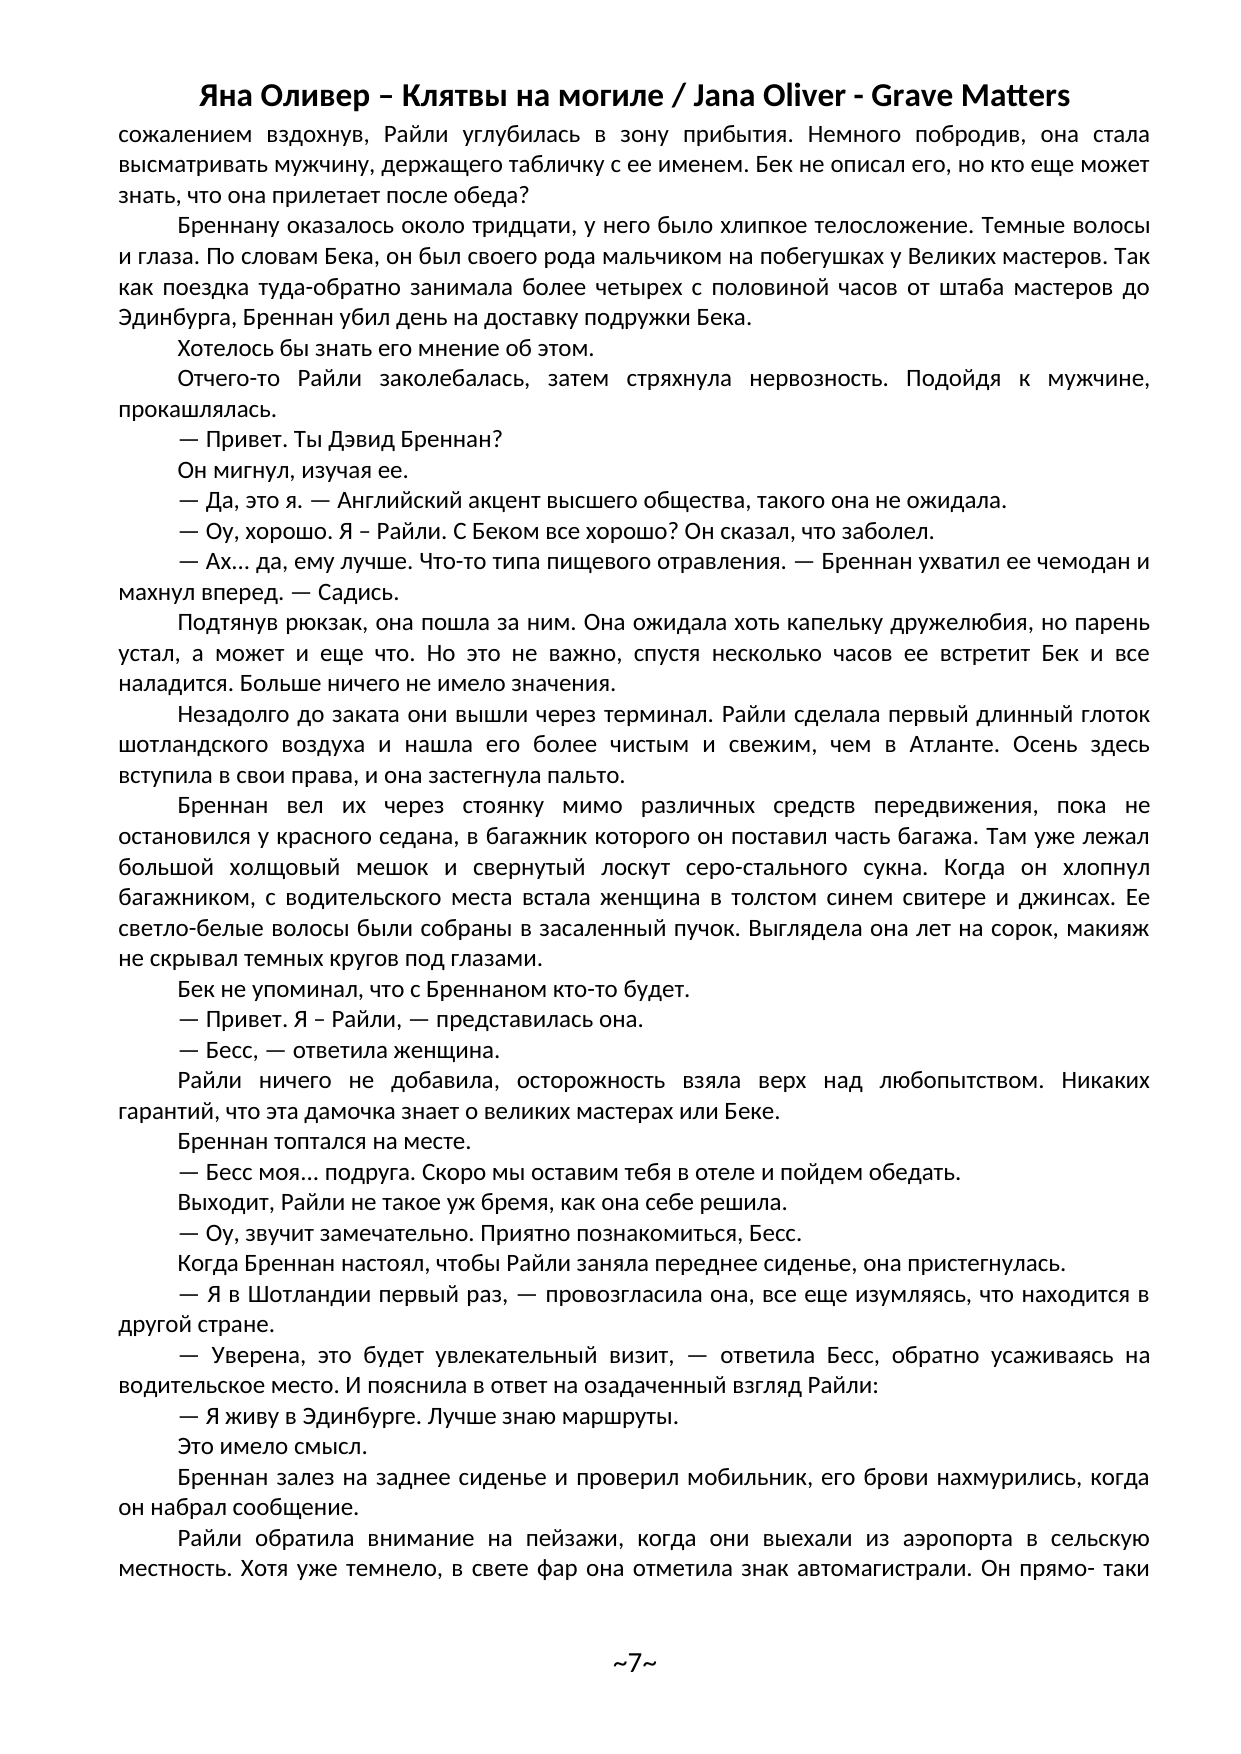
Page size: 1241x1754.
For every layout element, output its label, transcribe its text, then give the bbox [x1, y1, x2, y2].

text — Да, это я. — Английский акцент высшего общества, такого она не ожидала. [118, 484, 1152, 515]
text — Я живу в Эдинбурге. Лучше знаю маршруты. [118, 1400, 1152, 1431]
text — Привет. Ты Дэвид Бреннан? [118, 423, 1152, 454]
text — Ах... да, ему лучше. Что-то типа пищевого отравления. — Бреннан ухватил ее чемодан и махнул вперед. — Садись. [118, 545, 1152, 606]
text — Оу, звучит замечательно. Приятно познакомиться, Бесс. [118, 1217, 1152, 1247]
text — Уверена, это будет увлекательный визит, — ответила Бесс, обратно усаживаясь на водительское место. И пояснила в ответ на озадаченный взгляд Райли: [118, 1339, 1152, 1400]
text Когда Бреннан настоял, чтобы Райли заняла переднее сиденье, она пристегнулась. [118, 1247, 1152, 1278]
text Бреннан залез на заднее сиденье и проверил мобильник, его брови нахмурились, когда он набрал сообщение. [118, 1461, 1152, 1522]
text Отчего-то Райли заколебалась, затем стряхнула нервозность. Подойдя к мужчине, прокашлялась. [118, 362, 1152, 423]
text — Я в Шотландии первый раз, — провозгласила она, все еще изумляясь, что находится в другой стране. [118, 1278, 1152, 1339]
text Бреннан топтался на месте. [118, 1125, 1152, 1156]
text Бек не упоминал, что с Бреннаном кто-то будет. [118, 973, 1152, 1003]
text Бреннан вел их через стоянку мимо различных средств передвижения, пока не остановился у красного седана, в багажник которого он поставил часть багажа. Там уже лежал большой холщовый мешок и свернутый лоскут серо-стального сукна. Когда он хлопнул багажником, с водительского места встала женщина в толстом синем свитере и джинсах. Ее светло-белые волосы были собраны в засаленный пучок. Выглядела она лет на сорок, макияж не скрывал темных кругов под глазами. [118, 789, 1152, 973]
text — Привет. Я – Райли, — представилась она. [118, 1003, 1152, 1034]
text — Оу, хорошо. Я – Райли. С Беком все хорошо? Он сказал, что заболел. [118, 515, 1152, 545]
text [118, 1522, 1152, 1583]
text Незадолго до заката они вышли через терминал. Райли сделала первый длинный глоток шотландского воздуха и нашла его более чистым и свежим, чем в Атланте. Осень здесь вступила в свои права, и она застегнула пальто. [118, 698, 1152, 789]
text Подтянув рюкзак, она пошла за ним. Она ожидала хоть капельку дружелюбия, но парень устал, а может и еще что. Но это не важно, спустя несколько часов ее встретит Бек и все наладится. Больше ничего не имело значения. [118, 606, 1152, 698]
text Выходит, Райли не такое уж бремя, как она себе решила. [118, 1186, 1152, 1217]
text Это имело смысл. [118, 1431, 1152, 1461]
text Хотелось бы знать его мнение об этом. [118, 332, 1152, 362]
text — Бесс, — ответила женщина. [118, 1034, 1152, 1064]
text Он мигнул, изучая ее. [118, 454, 1152, 484]
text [118, 118, 1152, 210]
text — Бесс моя... подруга. Скоро мы оставим тебя в отеле и пойдем обедать. [118, 1156, 1152, 1186]
text Бреннану оказалось около тридцати, у него было хлипкое телосложение. Темные волосы и глаза. По словам Бека, он был своего рода мальчиком на побегушках у Великих мастеров. Так как поездка туда-обратно занимала более четырех с половиной часов от штаба мастеров до Эдинбурга, Бреннан убил день на доставку подружки Бека. [118, 210, 1152, 332]
text Райли ничего не добавила, осторожность взяла верх над любопытством. Никаких гарантий, что эта дамочка знает о великих мастерах или Беке. [118, 1064, 1152, 1125]
